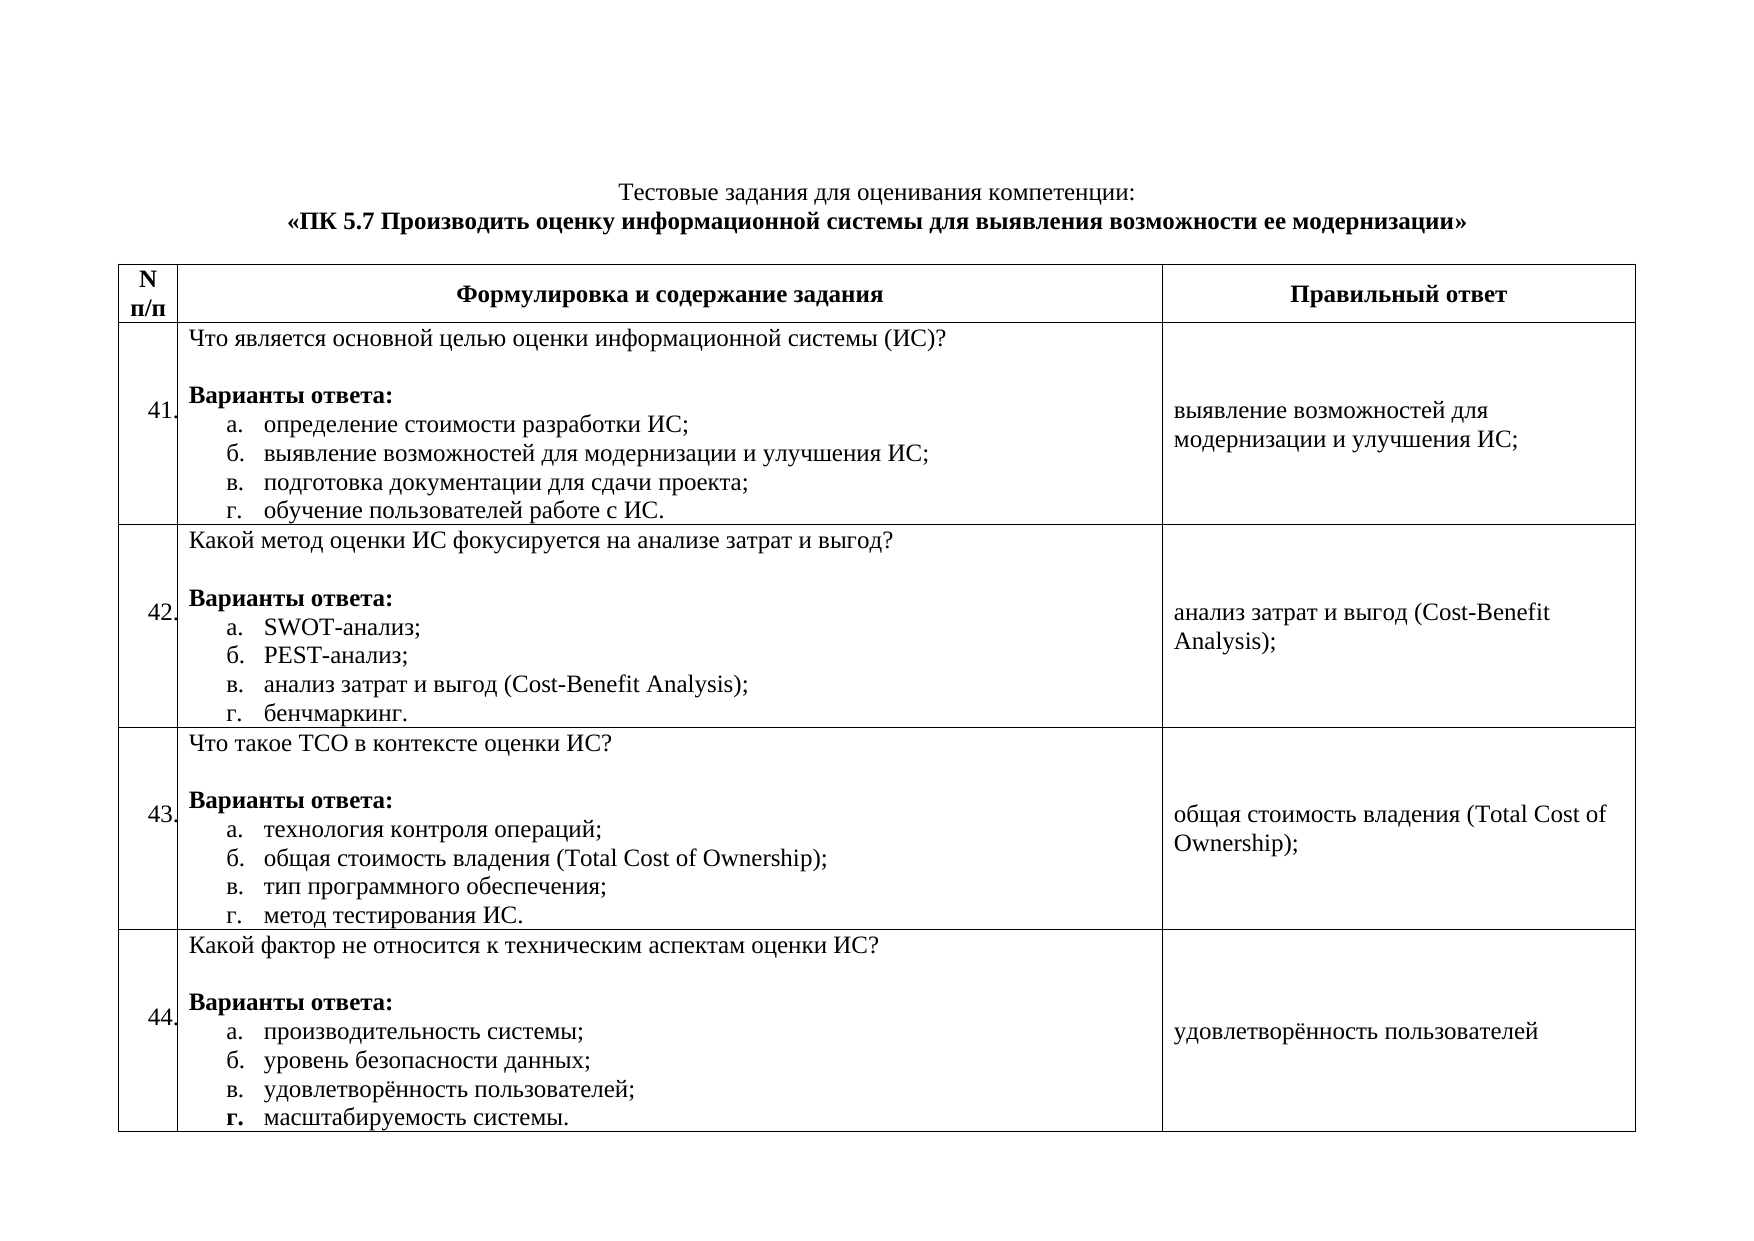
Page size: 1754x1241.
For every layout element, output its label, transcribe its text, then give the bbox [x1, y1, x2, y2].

table_cell [119, 728, 177, 929]
text «ПК 5.7 Производить оценку информационной системы для выявления возможности ее модернизации» [118, 206, 1636, 235]
table_header N п/п [119, 265, 177, 322]
table_cell Какой метод оценки ИС фокусируется на анализе затрат и выгод? Варианты ответа: SWOT-анализ; PEST-анализ; анализ затрат и выгод (Cost-Benefit Analysis); бенчмаркинг. [178, 525, 1162, 727]
table_cell выявление возможностей для модернизации и улучшения ИС; [1163, 323, 1635, 524]
table_header Формулировка и содержание задания [178, 265, 1162, 322]
table_cell [119, 323, 177, 524]
table_cell Что такое TCO в контексте оценки ИС? Варианты ответа: технология контроля операций; общая стоимость владения (Total Cost of Ownership); тип программного обеспечения; метод тестирования ИС. [178, 728, 1162, 929]
table_cell Что является основной целью оценки информационной системы (ИС)? Варианты ответа: определение стоимости разработки ИС; выявление возможностей для модернизации и улучшения ИС; подготовка документации для сдачи проекта; обучение пользователей работе с ИС. [178, 323, 1162, 524]
table_cell Какой фактор не относится к техническим аспектам оценки ИС? Варианты ответа: производительность системы; уровень безопасности данных; удовлетворённость пользователей; масштабируемость системы. [178, 930, 1162, 1131]
table_cell [119, 525, 177, 727]
table_header Правильный ответ [1163, 265, 1635, 322]
table_cell [119, 930, 177, 1131]
table_cell общая стоимость владения (Total Cost of Ownership); [1163, 728, 1635, 929]
table_cell анализ затрат и выгод (Cost-Benefit Analysis); [1163, 525, 1635, 727]
table_cell удовлетворённость пользователей [1163, 930, 1635, 1131]
text Тестовые задания для оценивания компетенции: [118, 177, 1636, 206]
